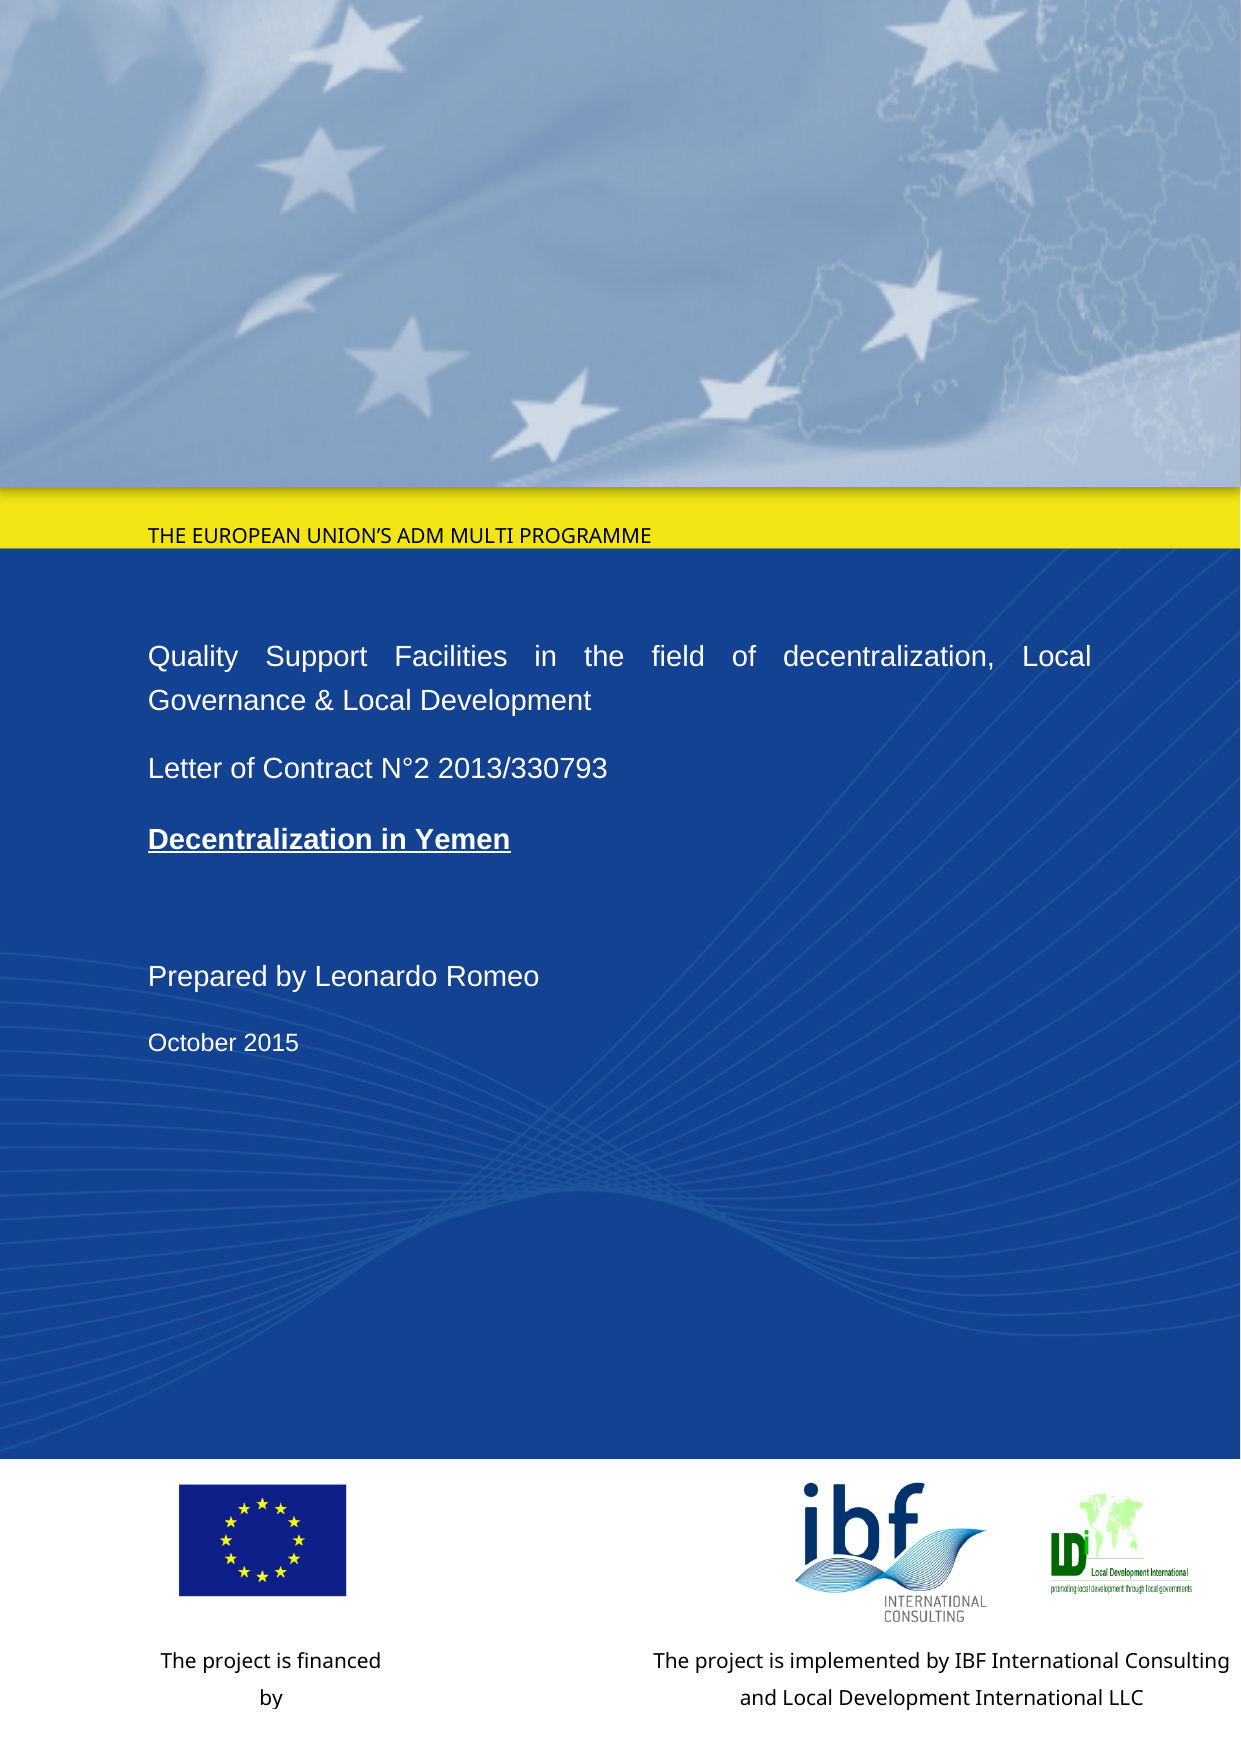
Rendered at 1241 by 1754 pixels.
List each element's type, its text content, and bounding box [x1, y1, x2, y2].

picture [1046, 1493, 1193, 1594]
text Decentralization in Yemen [148, 822, 1093, 855]
picture [0, 487, 1241, 1459]
picture [175, 1481, 348, 1599]
text THE EUROPEAN UNION’S ADM MULTI PROGRAMME [148, 521, 1093, 550]
text Quality Support Facilities in the field of decentralization, Local Governance & Local Development [148, 639, 1093, 716]
picture [785, 1474, 997, 1628]
text October 2015 [148, 1027, 1093, 1056]
text Prepared by Leonardo Romeo [148, 959, 1093, 992]
text Letter of Contract N°2 2013/330793 [148, 751, 1093, 785]
